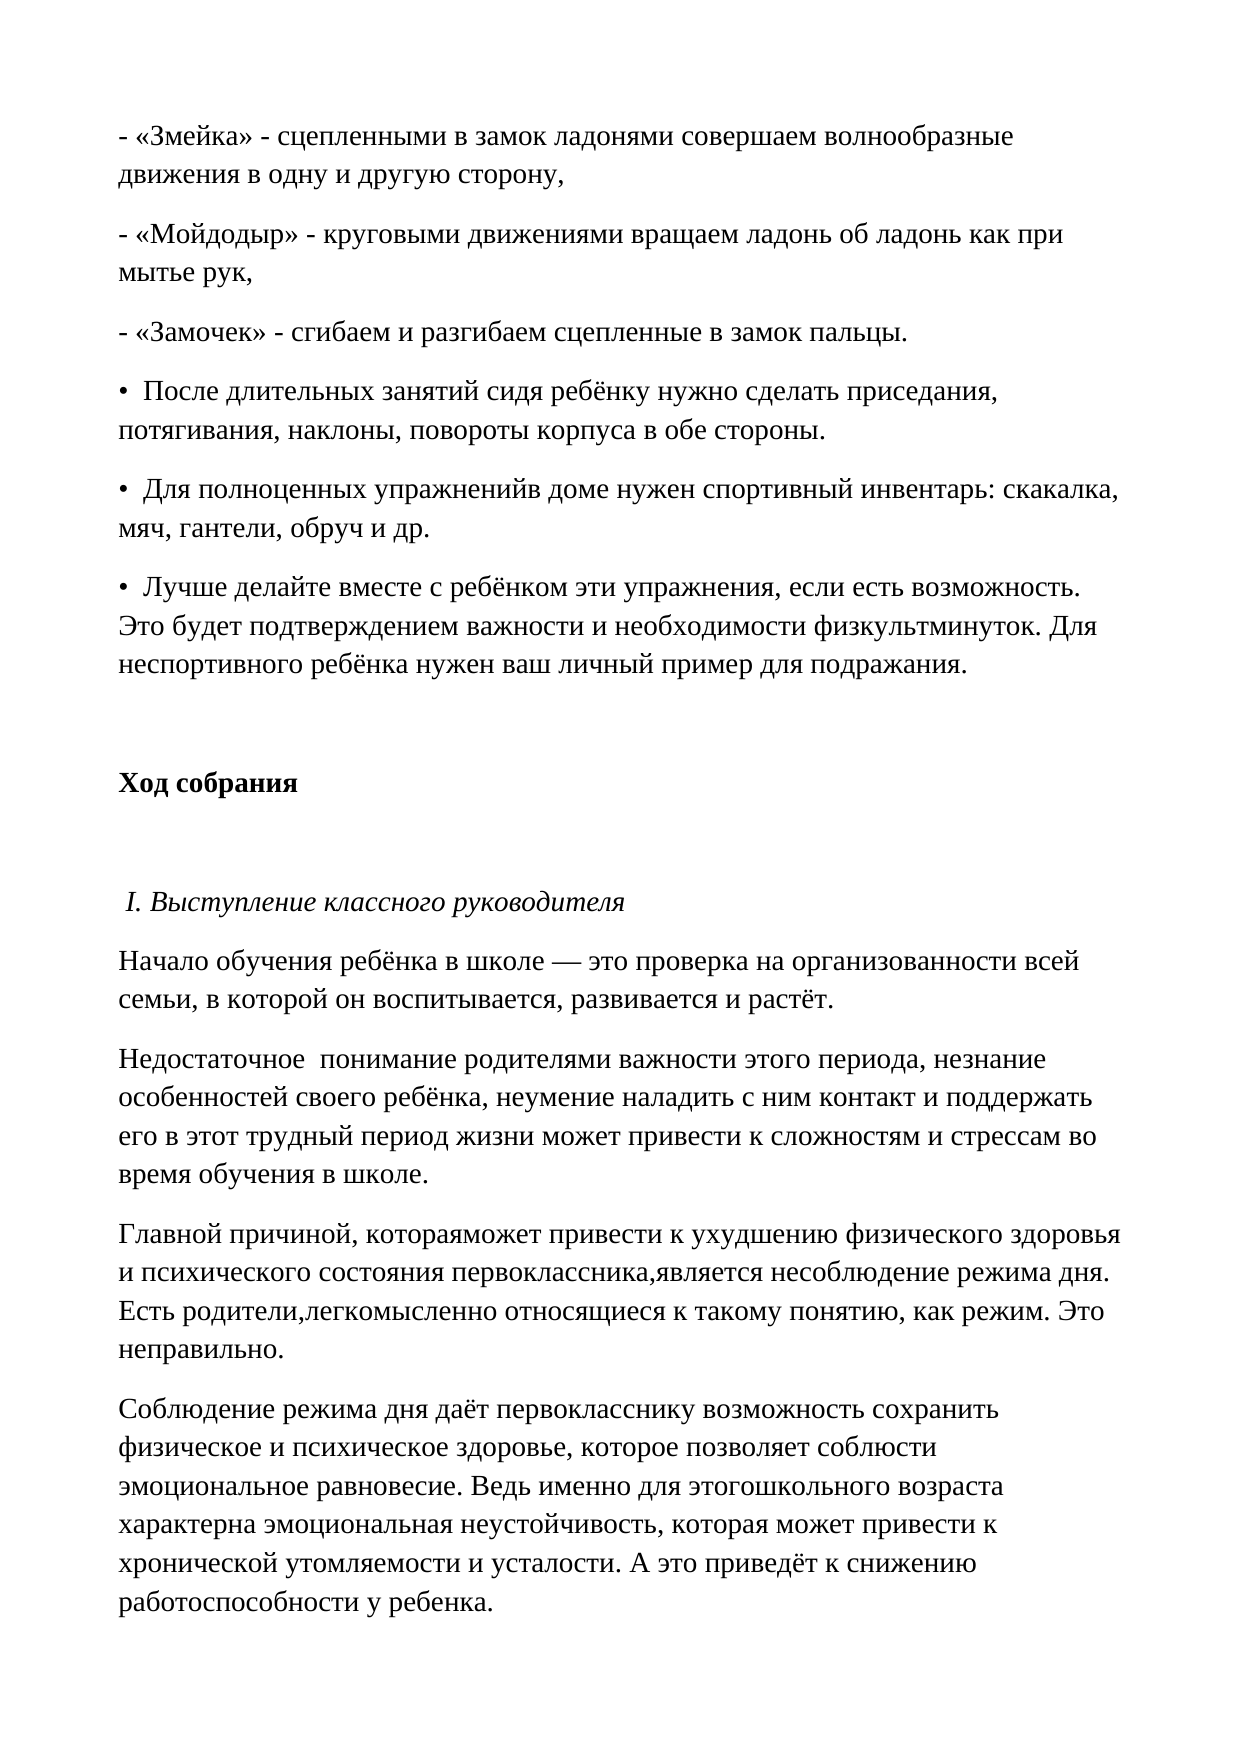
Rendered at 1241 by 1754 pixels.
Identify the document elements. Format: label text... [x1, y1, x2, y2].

text • Лучше делайте вместе с ребёнком эти упражнения, если есть возможность. Это будет подтверждением важности и необходимости физкультминуток. Для неспортивного ребёнка нужен ваш личный пример для подражания. [118, 569, 1122, 680]
text - «Мойдодыр» - круговыми движениями вращаем ладонь об ладонь как при мытье рук, [118, 216, 1122, 288]
text I. Выступление классного руководителя [118, 884, 1122, 917]
text • Для полноценных упражненийв доме нужен спортивный инвентарь: скакалка, мяч, гантели, обруч и др. [118, 471, 1122, 543]
text Начало обучения ребёнка в школе — это проверка на организованности всей семьи, в которой он воспитывается, развивается и растёт. [118, 943, 1122, 1015]
text Ход собрания [118, 765, 1122, 798]
text Главной причиной, котораяможет привести к ухудшению физического здоровья и психического состояния первоклассника,является несоблюдение режима дня. Есть родители,легкомысленно относящиеся к такому понятию, как режим. Это неправильно. [118, 1216, 1122, 1365]
text • После длительных занятий сидя ребёнку нужно сделать приседания, потягивания, наклоны, повороты корпуса в обе стороны. [118, 373, 1122, 445]
text Недостаточное понимание родителями важности этого периода, незнание особенностей своего ребёнка, неумение наладить с ним контакт и поддержать его в этот трудный период жизни может привести к сложностям и стрессам во время обучения в школе. [118, 1041, 1122, 1190]
text - «Замочек» - сгибаем и разгибаем сцепленные в замок пальцы. [118, 314, 1122, 347]
text Соблюдение режима дня даёт первокласснику возможность сохранить физическое и психическое здоровье, которое позволяет соблюсти эмоциональное равновесие. Ведь именно для этогошкольного возраста характерна эмоциональная неустойчивость, которая может привести к хронической утомляемости и усталости. А это приведёт к снижению работоспособности у ребенка. [118, 1391, 1122, 1617]
text - «Змейка» - сцепленными в замок ладонями совершаем волнообразные движения в одну и другую сторону, [118, 118, 1122, 190]
